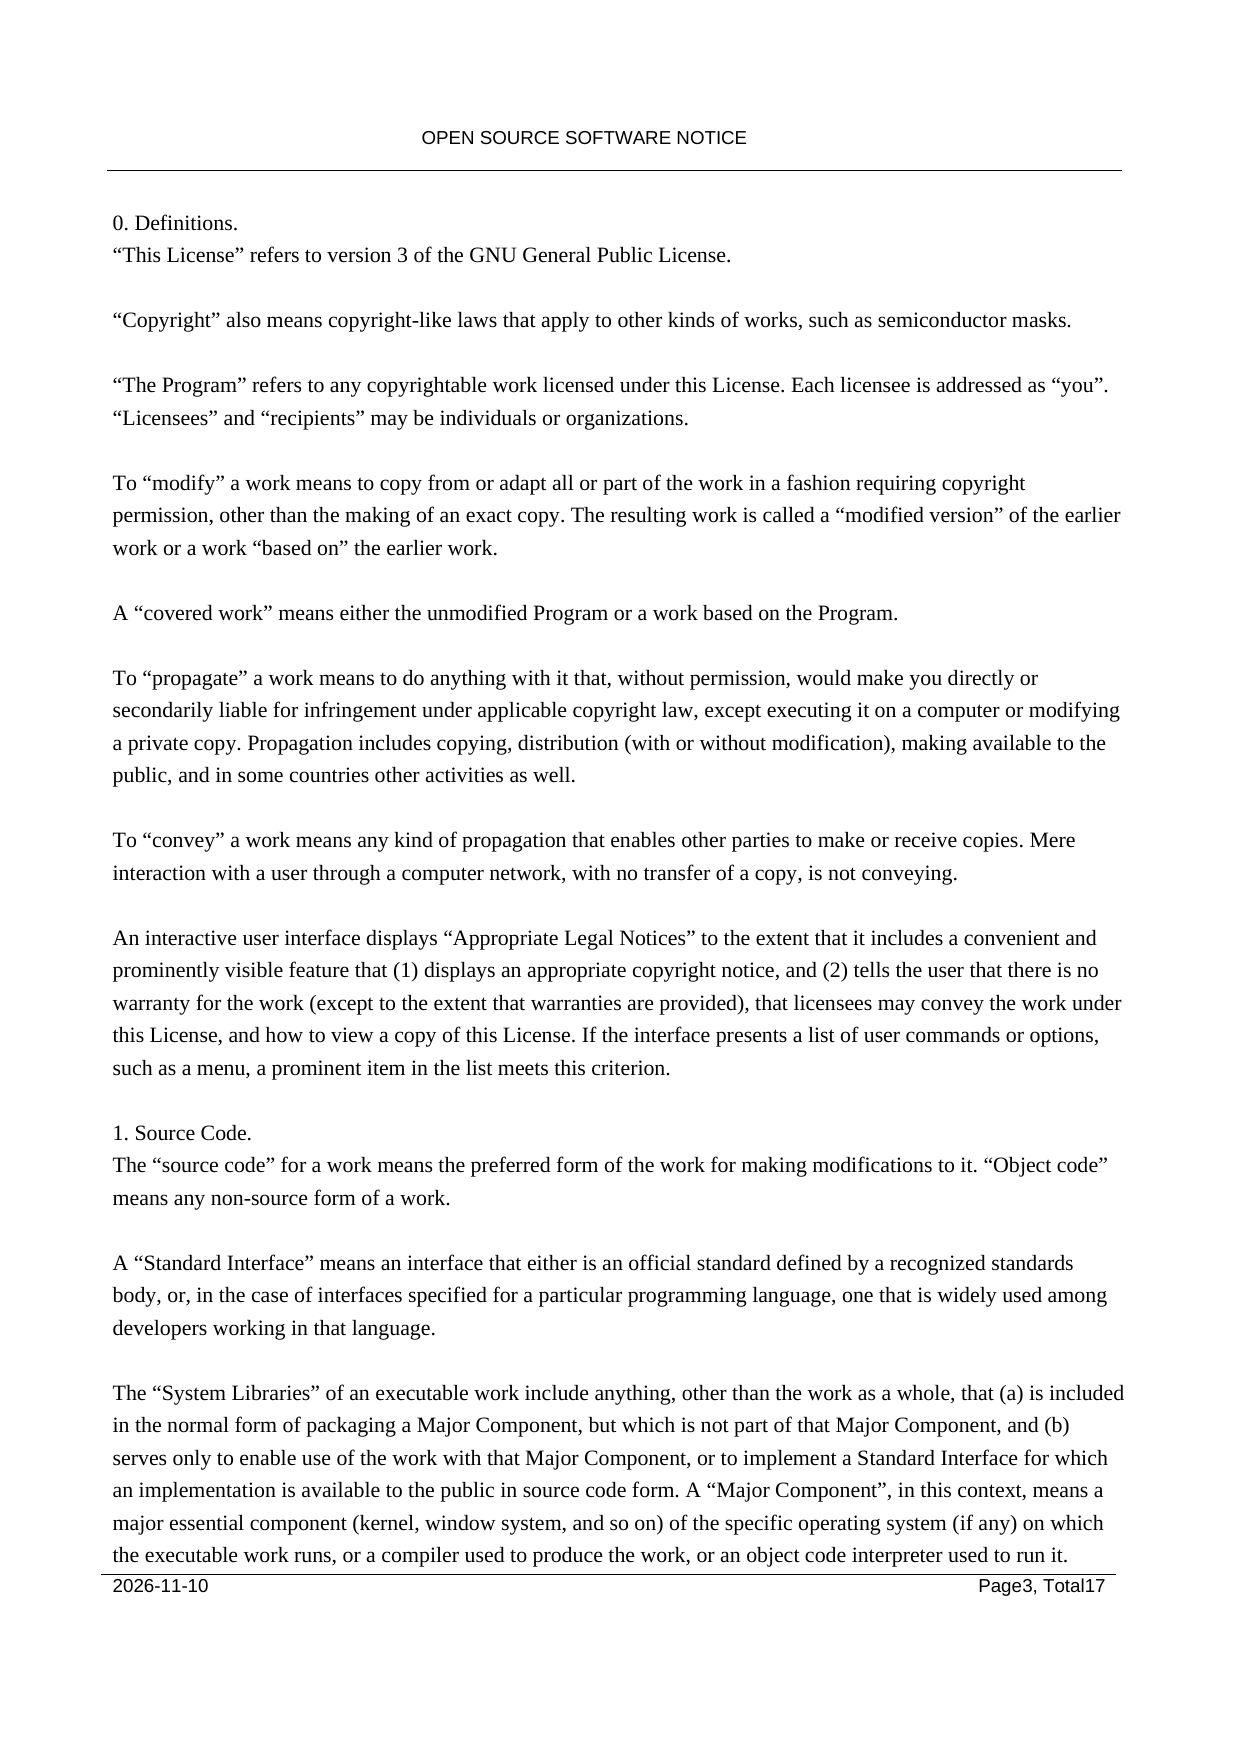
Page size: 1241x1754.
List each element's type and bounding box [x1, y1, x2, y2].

text [112, 206, 1128, 1571]
